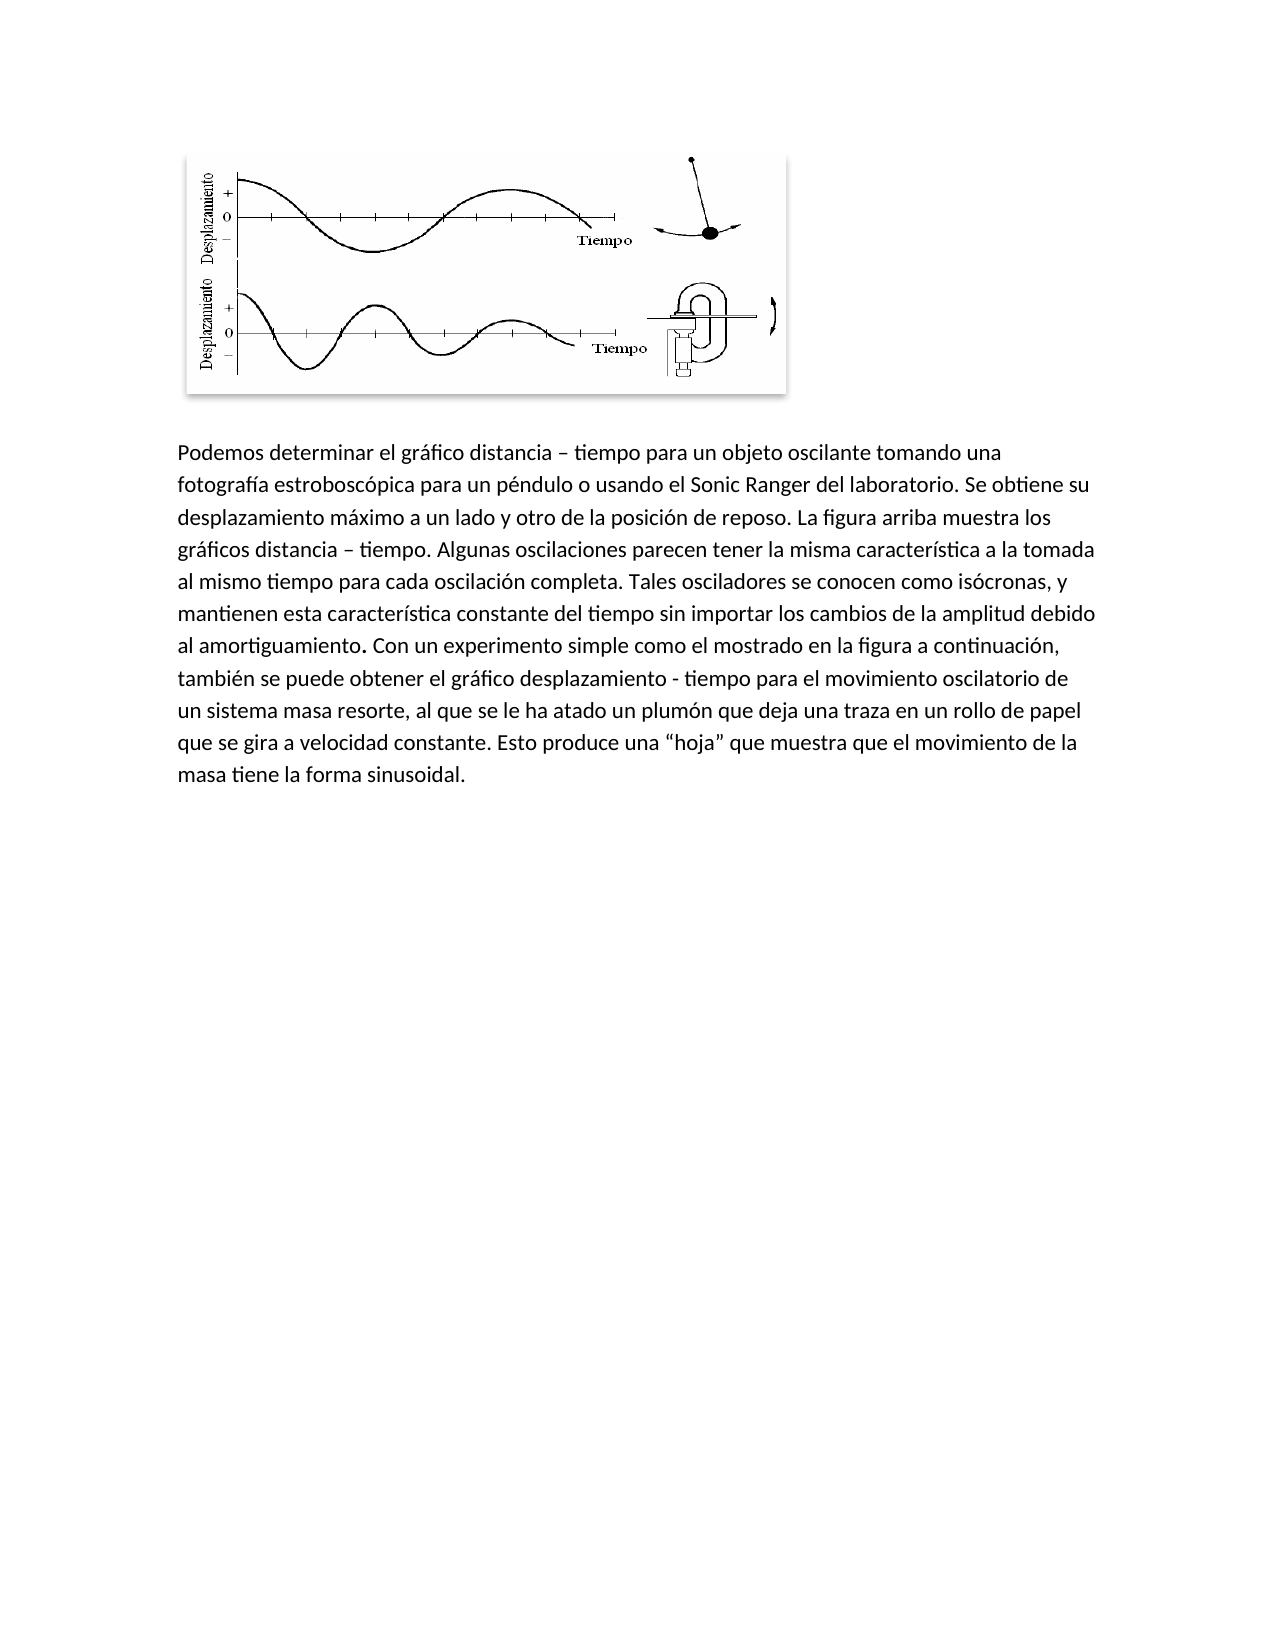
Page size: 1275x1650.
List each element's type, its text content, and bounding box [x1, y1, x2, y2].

text Podemos determinar el gráfico distancia – tiempo para un objeto oscilante tomando una fotografía estroboscópica para un péndulo o usando el Sonic Ranger del laboratorio. Se obtiene su desplazamiento máximo a un lado y otro de la posición de reposo. La figura arriba muestra los gráficos distancia – tiempo. Algunas oscilaciones parecen tener la misma característica a la tomada al mismo tiempo para cada oscilación completa. Tales osciladores se conocen como isócronas, y mantienen esta característica constante del tiempo sin importar los cambios de la amplitud debido al amortiguamiento. Con un experimento simple como el mostrado en la figura a continuación, también se puede obtener el gráfico desplazamiento - tiempo para el movimiento oscilatorio de un sistema masa resorte, al que se le ha atado un plumón que deja una traza en un rollo de papel que se gira a velocidad constante. Esto produce una “hoja” que muestra que el movimiento de la masa tiene la forma sinusoidal. [177, 438, 1098, 788]
